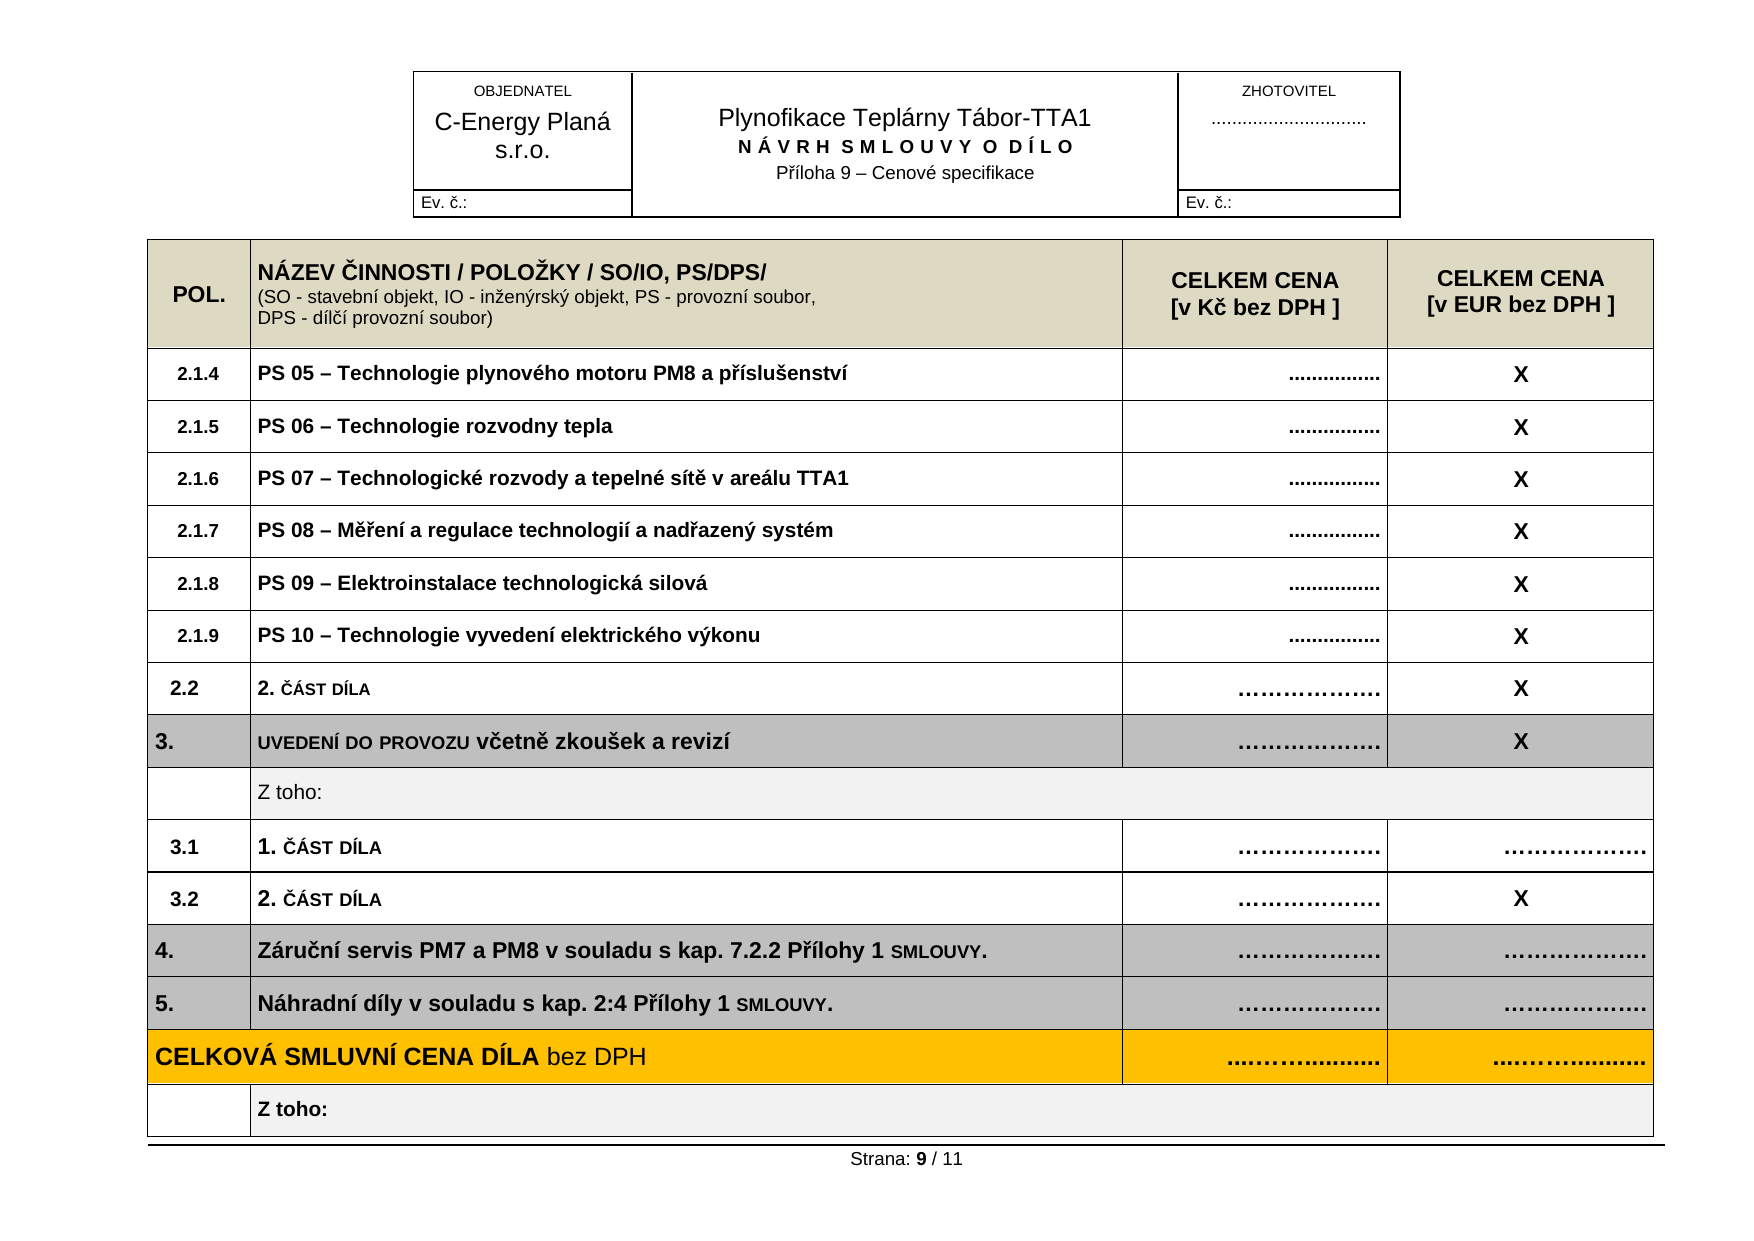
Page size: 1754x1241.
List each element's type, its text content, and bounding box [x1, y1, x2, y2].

table_cell ................ [1123, 611, 1387, 662]
table_cell [148, 663, 250, 714]
table_cell ………………. [1123, 873, 1387, 924]
table_cell [1388, 768, 1653, 819]
table_cell ………………. [1388, 820, 1653, 871]
table_cell X [1388, 873, 1653, 924]
table_cell PS 07 – Technologické rozvody a tepelné sítě v areálu TTA1 [251, 453, 1122, 505]
table_cell PS 08 – Měření a regulace technologií a nadřazený systém [251, 506, 1122, 557]
table_cell 2. část díla [251, 873, 1122, 924]
table_cell [148, 715, 250, 767]
table_cell CELKOVÁ SMLUVNÍ CENA DÍLA bez DPH [148, 1030, 1122, 1083]
table_cell ………………. [1388, 925, 1653, 976]
table_cell 1. část díla [251, 820, 1122, 871]
table_cell X [1388, 401, 1653, 452]
table_header Celkem cena [v EUR bez DPH ] [1388, 240, 1653, 347]
table_cell [1122, 1085, 1388, 1136]
table_header Název činnosti / položky / SO/IO, PS/DPS/ (SO - stavební objekt, IO - inženýrský objekt, PS - provozní soubor, DPS - dílčí provozní soubor) [251, 240, 1122, 347]
table_cell PS 06 – Technologie rozvodny tepla [251, 401, 1122, 452]
table_cell [148, 820, 250, 871]
table_cell ................ [1123, 558, 1387, 609]
table_cell [148, 977, 250, 1029]
table_cell ................ [1123, 506, 1387, 557]
table_cell X [1388, 558, 1653, 609]
table_cell [148, 925, 250, 976]
table_cell ………………. [1123, 977, 1387, 1029]
table_cell X [1388, 506, 1653, 557]
table_cell [1122, 768, 1388, 819]
table_cell [148, 768, 250, 819]
table_header Pol. [148, 240, 250, 347]
table_cell ………………. [1123, 820, 1387, 871]
table_cell X [1388, 453, 1653, 505]
table_cell ................ [1123, 401, 1387, 452]
table_cell ………………. [1388, 977, 1653, 1029]
table_cell ………………. [1123, 925, 1387, 976]
table_cell [148, 506, 250, 557]
table_cell ....……........... [1123, 1030, 1387, 1083]
table_cell [148, 453, 250, 505]
table_cell Z toho: [251, 1085, 1122, 1136]
table_cell ................ [1123, 349, 1387, 400]
table_cell PS 09 – Elektroinstalace technologická silová [251, 558, 1122, 609]
table_cell Z toho: [251, 768, 1122, 819]
table_cell Záruční servis PM7 a PM8 v souladu s kap. 7.2.2 Přílohy 1 smlouvy. [251, 925, 1122, 976]
table_cell Náhradní díly v souladu s kap. 2:4 Přílohy 1 smlouvy. [251, 977, 1122, 1029]
table_header Celkem cena [v Kč bez DPH ] [1123, 240, 1387, 347]
table_cell [148, 349, 250, 400]
table_cell [148, 1085, 250, 1136]
table_cell uvedení do provozu včetně zkoušek a revizí [251, 715, 1122, 767]
table_cell PS 10 – Technologie vyvedení elektrického výkonu [251, 611, 1122, 662]
table_cell ................ [1123, 453, 1387, 505]
table_cell X [1388, 663, 1653, 714]
table_cell X [1388, 349, 1653, 400]
table_cell ………………. [1123, 715, 1387, 767]
table_cell PS 05 – Technologie plynového motoru PM8 a příslušenství [251, 349, 1122, 400]
table_cell [148, 873, 250, 924]
table_cell ....……........... [1388, 1030, 1653, 1083]
table_cell 2. část díla [251, 663, 1122, 714]
table_cell X [1388, 611, 1653, 662]
table_cell X [1388, 715, 1653, 767]
table_cell [148, 558, 250, 609]
table_cell [148, 611, 250, 662]
table_cell [1388, 1085, 1653, 1136]
table_cell [148, 401, 250, 452]
table_cell ………………. [1123, 663, 1387, 714]
